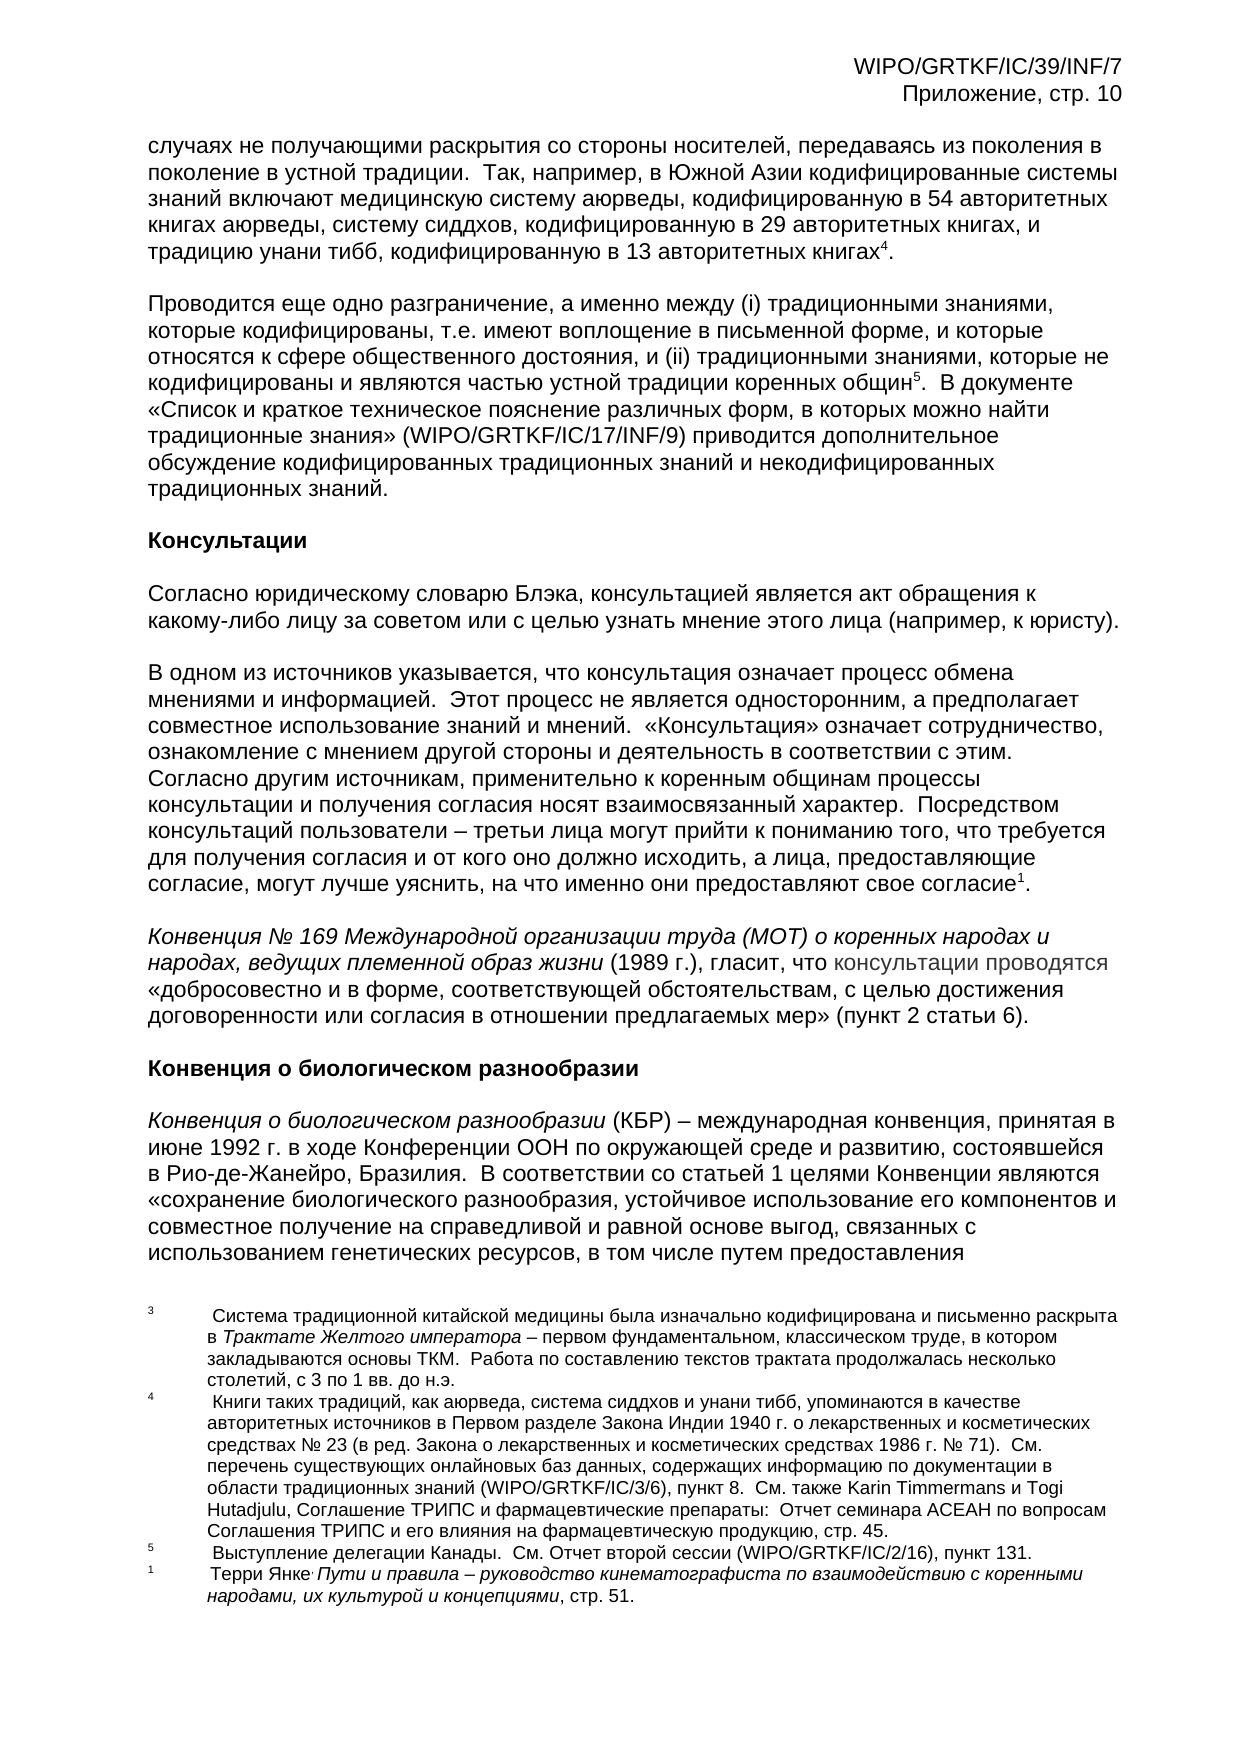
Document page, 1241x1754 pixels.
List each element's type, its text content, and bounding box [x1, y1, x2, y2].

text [148, 132, 1122, 264]
subtitle Конвенция о биологическом разнообразии [148, 1054, 1122, 1081]
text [148, 1107, 1122, 1265]
text В одном из источников указывается, что консультация означает процесс обмена мнениями и информацией. Этот процесс не является односторонним, а предполагает совместное использование знаний и мнений. «Консультация» означает сотрудничество, ознакомление с мнением другой стороны и деятельность в соответствии с этим. Согласно другим источникам, применительно к коренным общинам процессы консультации и получения согласия носят взаимосвязанный характер. Посредством консультаций пользователи – третьи лица могут прийти к пониманию того, что требуется для получения согласия и от кого оно должно исходить, а лица, предоставляющие согласие, могут лучше уяснить, на что именно они предоставляют свое согласие. [148, 659, 1122, 896]
subtitle Консультации [148, 527, 1122, 554]
text Проводится еще одно разграничение, а именно между (i) традиционными знаниями, которые кодифицированы, т.е. имеют воплощение в письменной форме, и которые относятся к сфере общественного достояния, и (ii) традиционными знаниями, которые не кодифицированы и являются частью устной традиции коренных общин. В документе «Список и краткое техническое пояснение различных форм, в которых можно найти традиционные знания» (WIPO/GRTKF/IC/17/INF/9) приводится дополнительное обсуждение кодифицированных традиционных знаний и некодифицированных традиционных знаний. [148, 290, 1122, 501]
text Согласно юридическому словарю Блэка, консультацией является акт обращения к какому-либо лицу за советом или с целью узнать мнение этого лица (например, к юристу). [148, 580, 1122, 633]
text Конвенция № 169 Международной организации труда (МОТ) о коренных народах и народах, ведущих племенной образ жизни (1989 г.), гласит, что консультации проводятся «добросовестно и в форме, соответствующей обстоятельствам, с целью достижения договоренности или согласия в отношении предлагаемых мер» (пункт 2 статьи 6). [148, 923, 1122, 1028]
